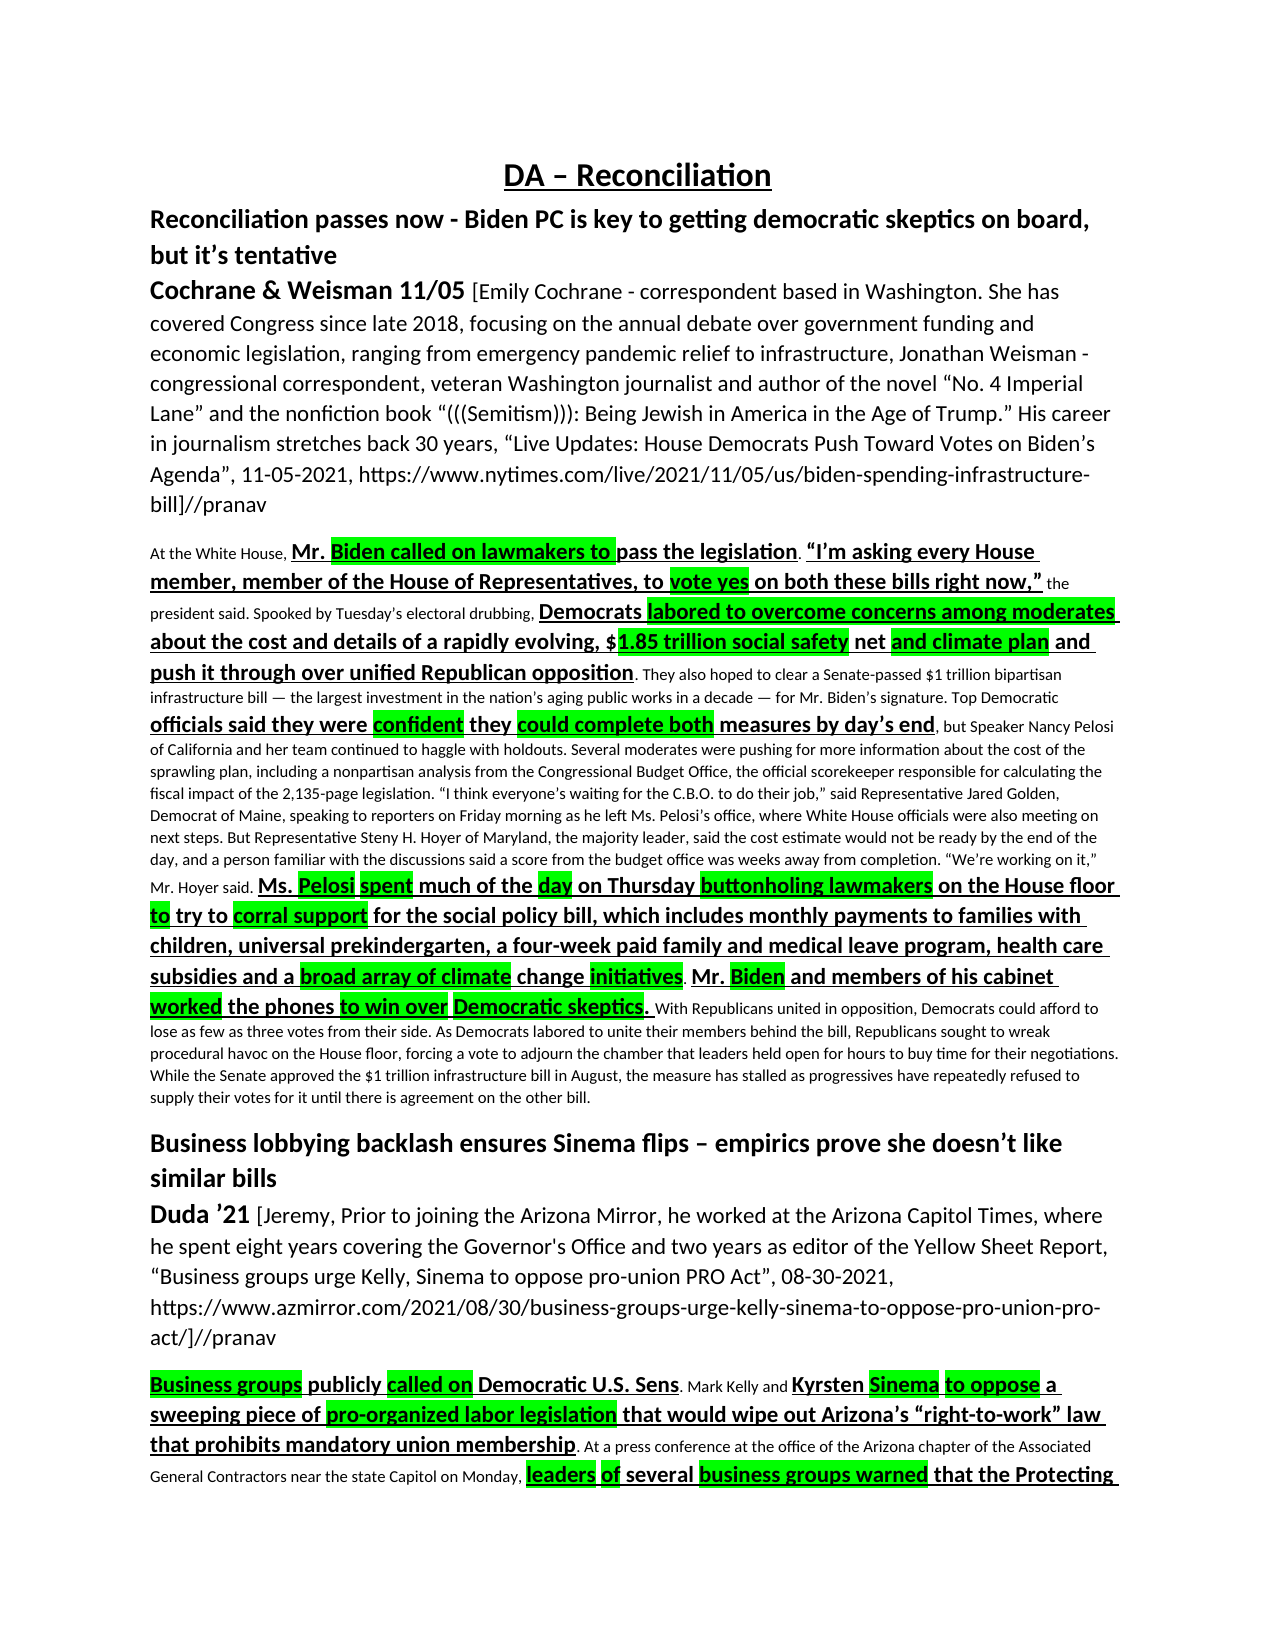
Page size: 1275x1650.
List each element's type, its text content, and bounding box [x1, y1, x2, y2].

text Cochrane & Weisman 11/05 [Emily Cochrane - correspondent based in Washington. She has covered Congress since late 2018, focusing on the annual debate over government funding and economic legislation, ranging from emergency pandemic relief to infrastructure, Jonathan Weisman - congressional correspondent, veteran Washington journalist and author of the novel “No. 4 Imperial Lane” and the nonfiction book “(((Semitism))): Being Jewish in America in the Age of Trump.” His career in journalism stretches back 30 years, “Live Updates: House Democrats Push Toward Votes on Biden’s Agenda”, 11-05-2021, https://www.nytimes.com/live/2021/11/05/us/biden-spending-infrastructure-bill]//pranav [150, 273, 1125, 518]
subtitle Reconciliation passes now - Biden PC is key to getting democratic skeptics on board, but it’s tentative [150, 202, 1125, 271]
subtitle DA – Reconciliation [150, 154, 1125, 195]
text Duda ’21 [Jeremy, Prior to joining the Arizona Mirror, he worked at the Arizona Capitol Times, where he spent eight years covering the Governor's Office and two years as editor of the Yellow Sheet Report, “Business groups urge Kelly, Sinema to oppose pro-union PRO Act”, 08-30-2021, https://www.azmirror.com/2021/08/30/business-groups-urge-kelly-sinema-to-oppose-pro-union-pro-act/]//pranav [150, 1197, 1125, 1351]
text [150, 1370, 1125, 1488]
subtitle Business lobbying backlash ensures Sinema flips – empirics prove she doesn’t like similar bills [150, 1126, 1125, 1194]
text At the White House, Mr. Biden called on lawmakers to pass the legislation. “I’m asking every House member, member of the House of Representatives, to vote yes on both these bills right now,” the president said. Spooked by Tuesday’s electoral drubbing, Democrats labored to overcome concerns among moderates about the cost and details of a rapidly evolving, $1.85 trillion social safety net and climate plan and push it through over unified Republican opposition. They also hoped to clear a Senate-passed $1 trillion bipartisan infrastructure bill — the largest investment in the nation’s aging public works in a decade — for Mr. Biden’s signature. Top Democratic officials said they were confident they could complete both measures by day’s end, but Speaker Nancy Pelosi of California and her team continued to haggle with holdouts. Several moderates were pushing for more information about the cost of the sprawling plan, including a nonpartisan analysis from the Congressional Budget Office, the official scorekeeper responsible for calculating the fiscal impact of the 2,135-page legislation. “I think everyone’s waiting for the C.B.O. to do their job,” said Representative Jared Golden, Democrat of Maine, speaking to reporters on Friday morning as he left Ms. Pelosi’s office, where White House officials were also meeting on next steps. But Representative Steny H. Hoyer of Maryland, the majority leader, said the cost estimate would not be ready by the end of the day, and a person familiar with the discussions said a score from the budget office was weeks away from completion. “We’re working on it,” Mr. Hoyer said. Ms. Pelosi spent much of the day on Thursday buttonholing lawmakers on the House floor to try to corral support for the social policy bill, which includes monthly payments to families with children, universal prekindergarten, a four-week paid family and medical leave program, health care subsidies and a broad array of climate change initiatives. Mr. Biden and members of his cabinet worked the phones to win over Democratic skeptics. With Republicans united in opposition, Democrats could afford to lose as few as three votes from their side. As Democrats labored to unite their members behind the bill, Republicans sought to wreak procedural havoc on the House floor, forcing a vote to adjourn the chamber that leaders held open for hours to buy time for their negotiations. While the Senate approved the $1 trillion infrastructure bill in August, the measure has stalled as progressives have repeatedly refused to supply their votes for it until there is agreement on the other bill. [150, 537, 1125, 1108]
